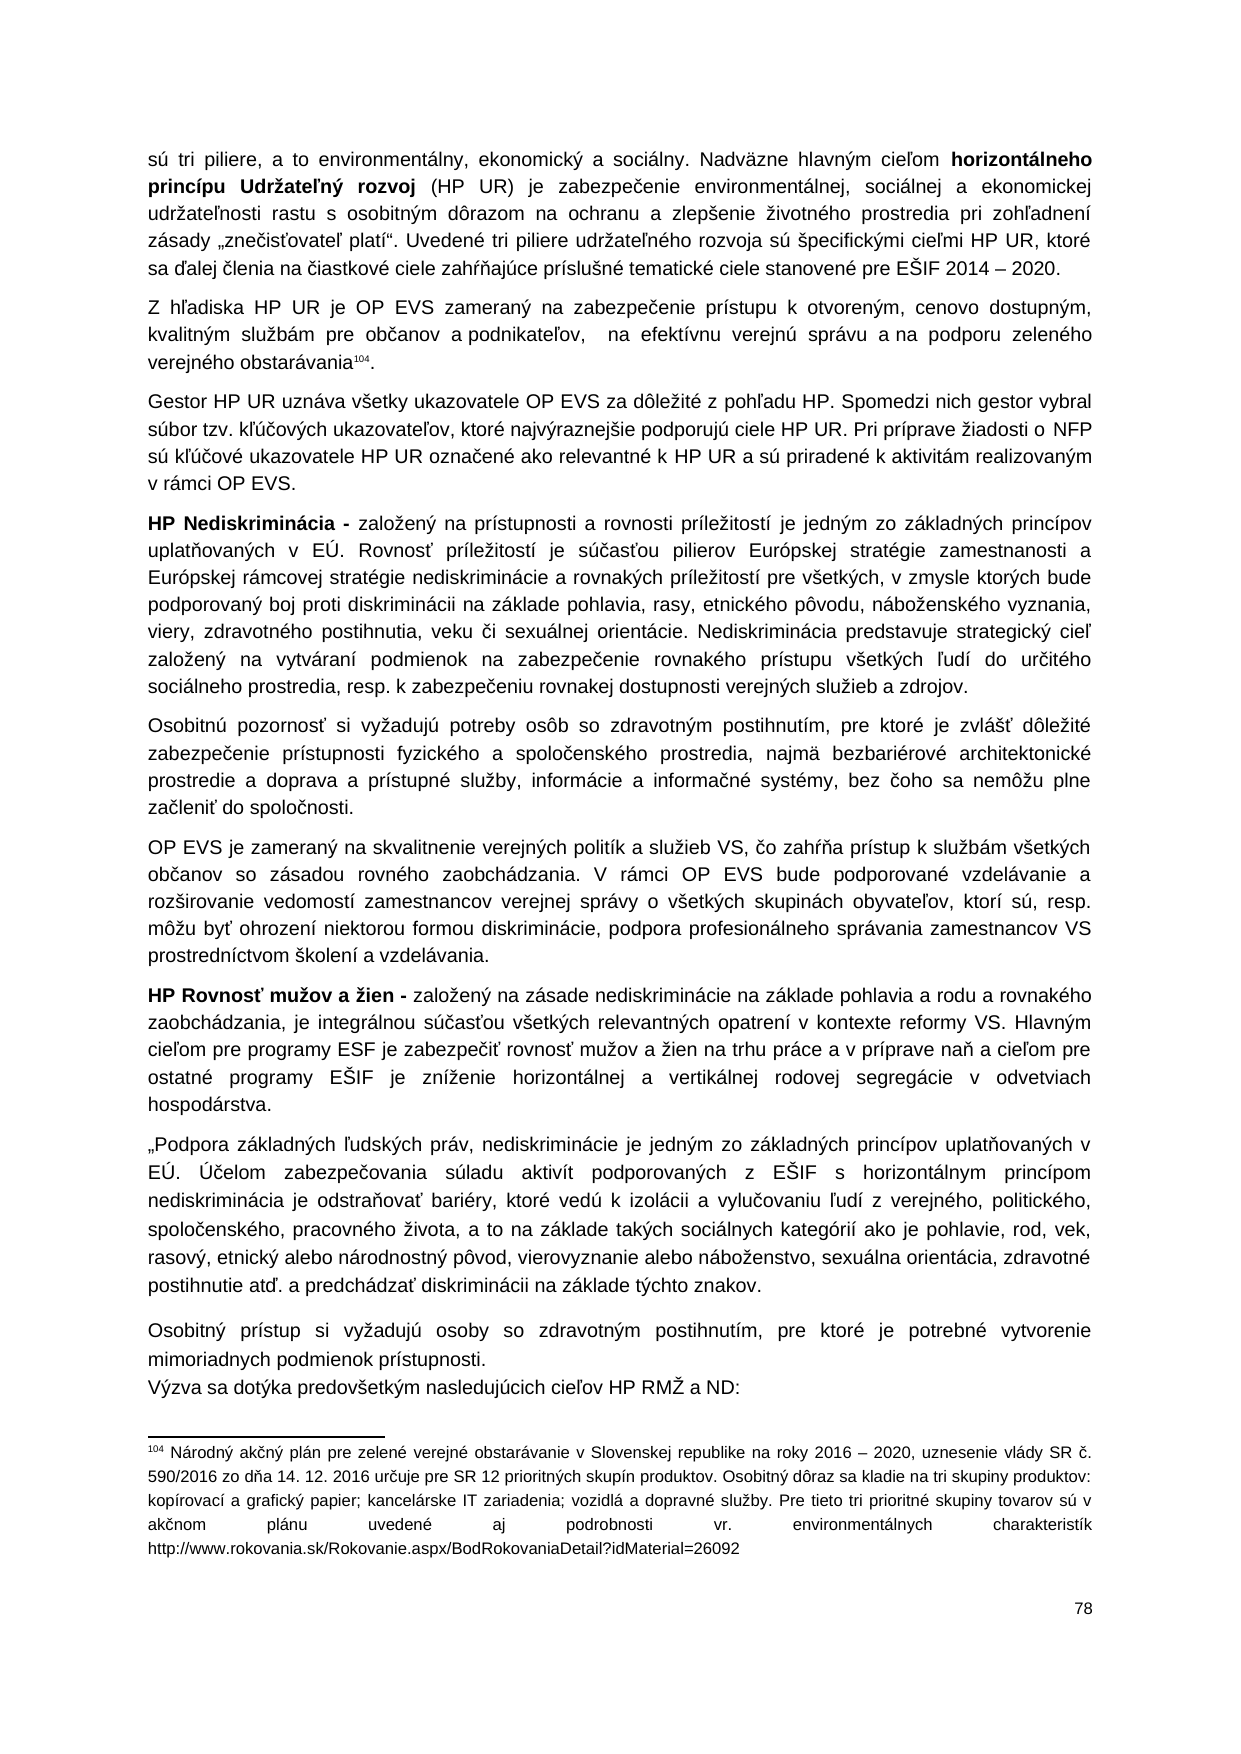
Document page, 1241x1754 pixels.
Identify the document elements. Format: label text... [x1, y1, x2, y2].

text HP Rovnosť mužov a žien - založený na zásade nediskriminácie na základe pohlavia a rodu a rovnakého zaobchádzania, je integrálnou súčasťou všetkých relevantných opatrení v kontexte reformy VS. Hlavným cieľom pre programy ESF je zabezpečiť rovnosť mužov a žien na trhu práce a v príprave naň a cieľom pre ostatné programy EŠIF je zníženie horizontálnej a vertikálnej rodovej segregácie v odvetviach hospodárstva. [148, 984, 1092, 1115]
text OP EVS je zameraný na skvalitnenie verejných politík a služieb VS, čo zahŕňa prístup k službám všetkých občanov so zásadou rovného zaobchádzania. V rámci OP EVS bude podporované vzdelávanie a rozširovanie vedomostí zamestnancov verejnej správy o všetkých skupinách obyvateľov, ktorí sú, resp. môžu byť ohrození niektorou formou diskriminácie, podpora profesionálneho správania zamestnancov VS prostredníctvom školení a vzdelávania. [148, 836, 1092, 967]
text Gestor HP UR uznáva všetky ukazovatele OP EVS za dôležité z pohľadu HP. Spomedzi nich gestor vybral súbor tzv. kľúčových ukazovateľov, ktoré najvýraznejšie podporujú ciele HP UR. Pri príprave žiadosti o NFP sú kľúčové ukazovatele HP UR označené ako relevantné k HP UR a sú priradené k aktivitám realizovaným v rámci OP EVS. [148, 390, 1092, 494]
text „Podpora základných ľudských práv, nediskriminácie je jedným zo základných princípov uplatňovaných v EÚ. Účelom zabezpečovania súladu aktivít podporovaných z EŠIF s horizontálnym princípom nediskriminácia je odstraňovať bariéry, ktoré vedú k izolácii a vylučovaniu ľudí z verejného, politického, spoločenského, pracovného života, a to na základe takých sociálnych kategórií ako je pohlavie, rod, vek, rasový, etnický alebo národnostný pôvod, vierovyznanie alebo náboženstvo, sexuálna orientácia, zdravotné postihnutie atď. a predchádzať diskriminácii na základe týchto znakov. [148, 1132, 1092, 1297]
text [148, 148, 1092, 279]
text Z hľadiska HP UR je OP EVS zameraný na zabezpečenie prístupu k otvoreným, cenovo dostupným, kvalitným službám pre občanov a podnikateľov, na efektívnu verejnú správu a na podporu zeleného verejného obstarávania. [148, 296, 1092, 373]
text Osobitný prístup si vyžadujú osoby so zdravotným postihnutím, pre ktoré je potrebné vytvorenie mimoriadnych podmienok prístupnosti. [148, 1319, 1092, 1370]
text Osobitnú pozornosť si vyžadujú potreby osôb so zdravotným postihnutím, pre ktoré je zvlášť dôležité zabezpečenie prístupnosti fyzického a spoločenského prostredia, najmä bezbariérové architektonické prostredie a doprava a prístupné služby, informácie a informačné systémy, bez čoho sa nemôžu plne začleniť do spoločnosti. [148, 714, 1092, 818]
text Výzva sa dotýka predovšetkým nasledujúcich cieľov HP RMŽ a ND: [148, 1376, 1092, 1398]
text HP Nediskriminácia - založený na prístupnosti a rovnosti príležitostí je jedným zo základných princípov uplatňovaných v EÚ. Rovnosť príležitostí je súčasťou pilierov Európskej stratégie zamestnanosti a Európskej rámcovej stratégie nediskriminácie a rovnakých príležitostí pre všetkých, v zmysle ktorých bude podporovaný boj proti diskriminácii na základe pohlavia, rasy, etnického pôvodu, náboženského vyznania, viery, zdravotného postihnutia, veku či sexuálnej orientácie. Nediskriminácia predstavuje strategický cieľ založený na vytváraní podmienok na zabezpečenie rovnakého prístupu všetkých ľudí do určitého sociálneho prostredia, resp. k zabezpečeniu rovnakej dostupnosti verejných služieb a zdrojov. [148, 511, 1092, 697]
